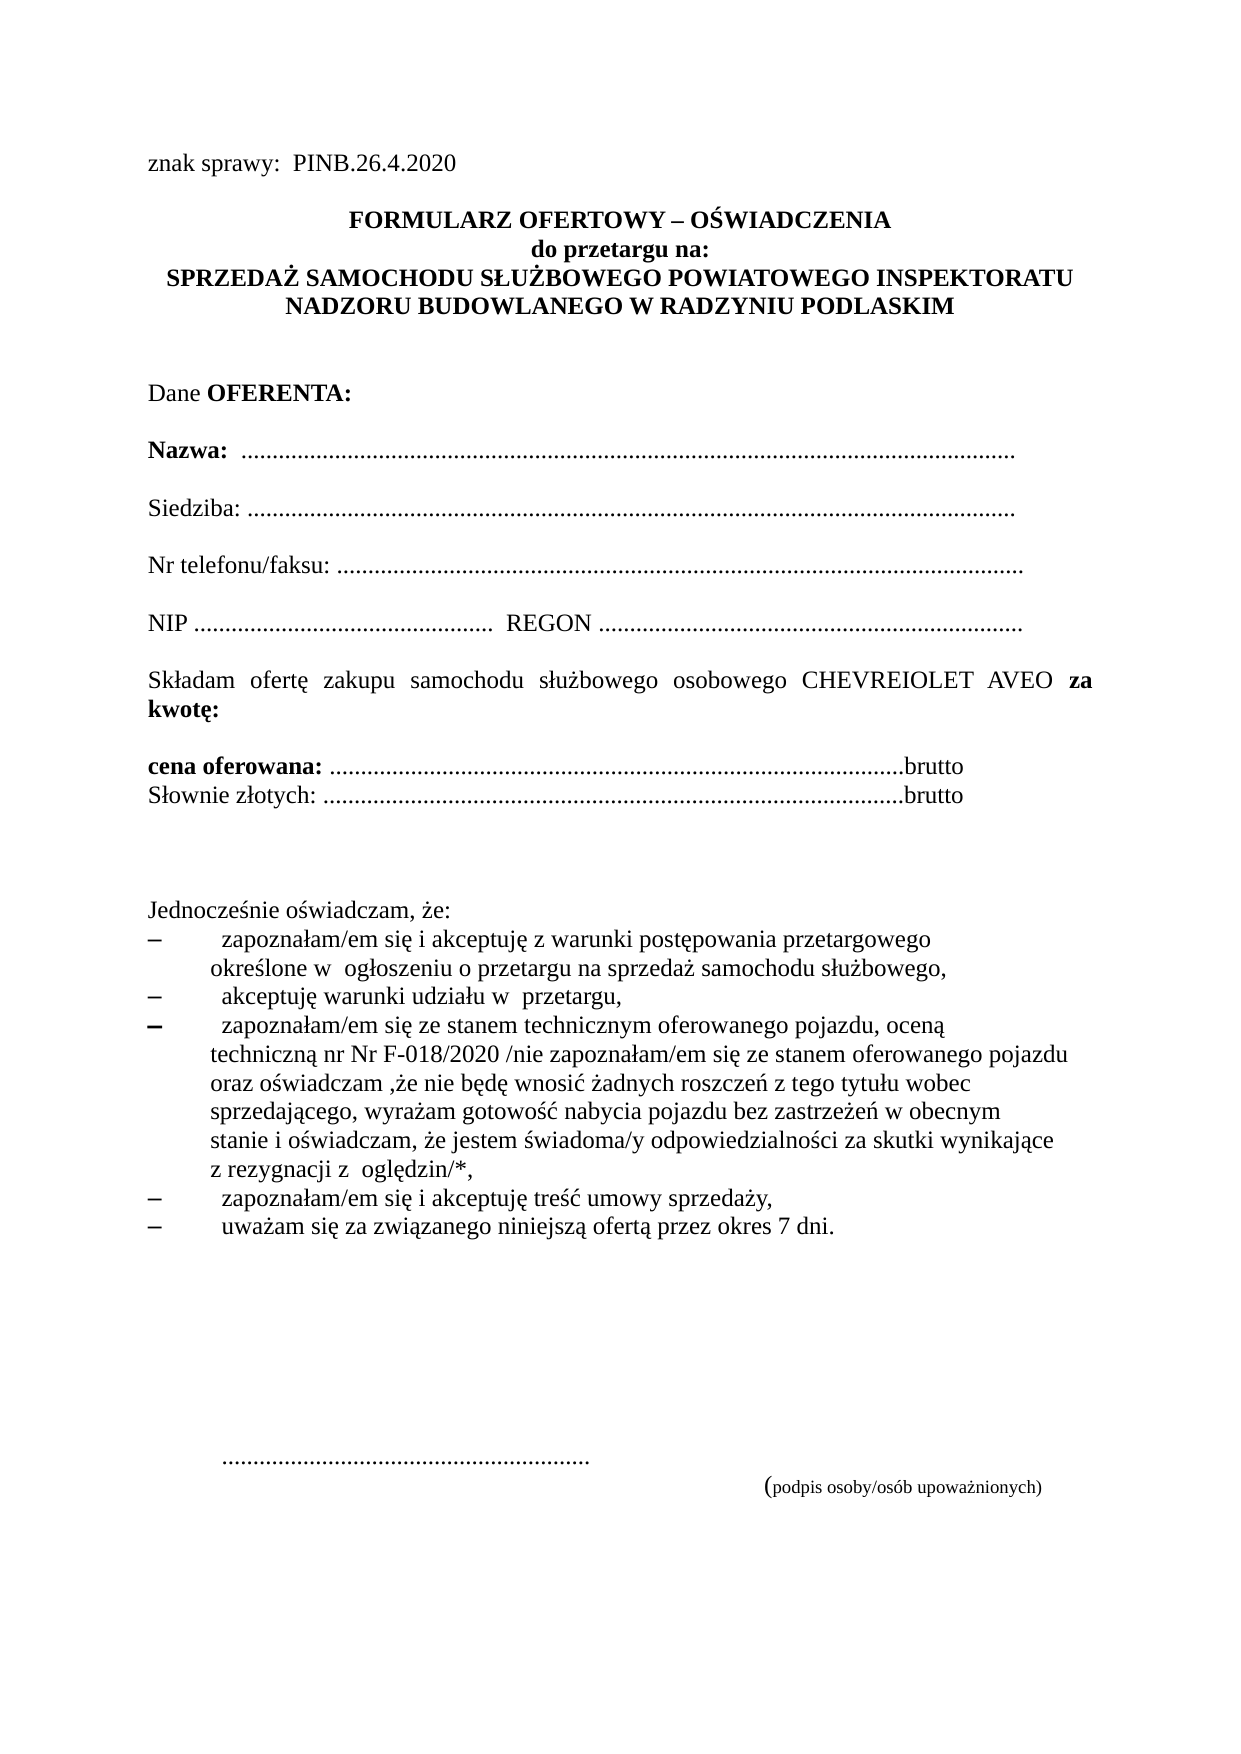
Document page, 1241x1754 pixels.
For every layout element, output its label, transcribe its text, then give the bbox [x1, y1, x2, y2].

list zapoznałam/em się i akceptuję z warunki postępowania przetargowego [148, 924, 1093, 953]
text Jednocześnie oświadczam, że: [148, 895, 1093, 924]
text techniczną nr Nr F-018/2020 /nie zapoznałam/em się ze stanem oferowanego pojazdu [148, 1039, 1093, 1068]
list zapoznałam/em się i akceptuję treść umowy sprzedaży, [148, 1183, 1093, 1211]
text stanie i oświadczam, że jestem świadoma/y odpowiedzialności za skutki wynikające [148, 1125, 1093, 1154]
text Słownie złotych: .............................................................................................brutto [148, 780, 1093, 809]
text SPRZEDAŻ SAMOCHODU SŁUŻBOWEGO POWIATOWEGO INSPEKTORATU NADZORU BUDOWLANEGO W RADZYNIU PODLASKIM [148, 263, 1093, 320]
text do przetargu na: [148, 234, 1093, 263]
text ........................................................... [148, 1413, 1093, 1470]
text Nr telefonu/faksu: .............................................................................................................. [148, 550, 1093, 579]
text FORMULARZ OFERTOWY – OŚWIADCZENIA [148, 205, 1093, 234]
text cena oferowana: ............................................................................................brutto [148, 751, 1093, 780]
list uważam się za związanego niniejszą ofertą przez okres 7 dni. [148, 1211, 1093, 1240]
text (podpis osoby/osób upoważnionych) [148, 1470, 1093, 1499]
text określone w ogłoszeniu o przetargu na sprzedaż samochodu służbowego, [148, 953, 1093, 981]
text sprzedającego, wyrażam gotowość nabycia pojazdu bez zastrzeżeń w obecnym [148, 1096, 1093, 1125]
text Nazwa: ............................................................................................................................ [148, 435, 1093, 464]
text znak sprawy: PINB.26.4.2020 [148, 148, 1093, 176]
text Składam ofertę zakupu samochodu służbowego osobowego CHEVREIOLET AVEO za kwotę: [148, 665, 1093, 723]
text Siedziba: ........................................................................................................................... [148, 493, 1093, 521]
list zapoznałam/em się ze stanem technicznym oferowanego pojazdu, oceną [148, 1010, 1093, 1039]
text z rezygnacji z oględzin/*, [148, 1154, 1093, 1183]
list akceptuję warunki udziału w przetargu, [148, 981, 1093, 1010]
text NIP ................................................ REGON .................................................................... [148, 608, 1093, 636]
text Dane OFERENTA: [148, 378, 1093, 406]
text oraz oświadczam ,że nie będę wnosić żadnych roszczeń z tego tytułu wobec [148, 1068, 1093, 1096]
